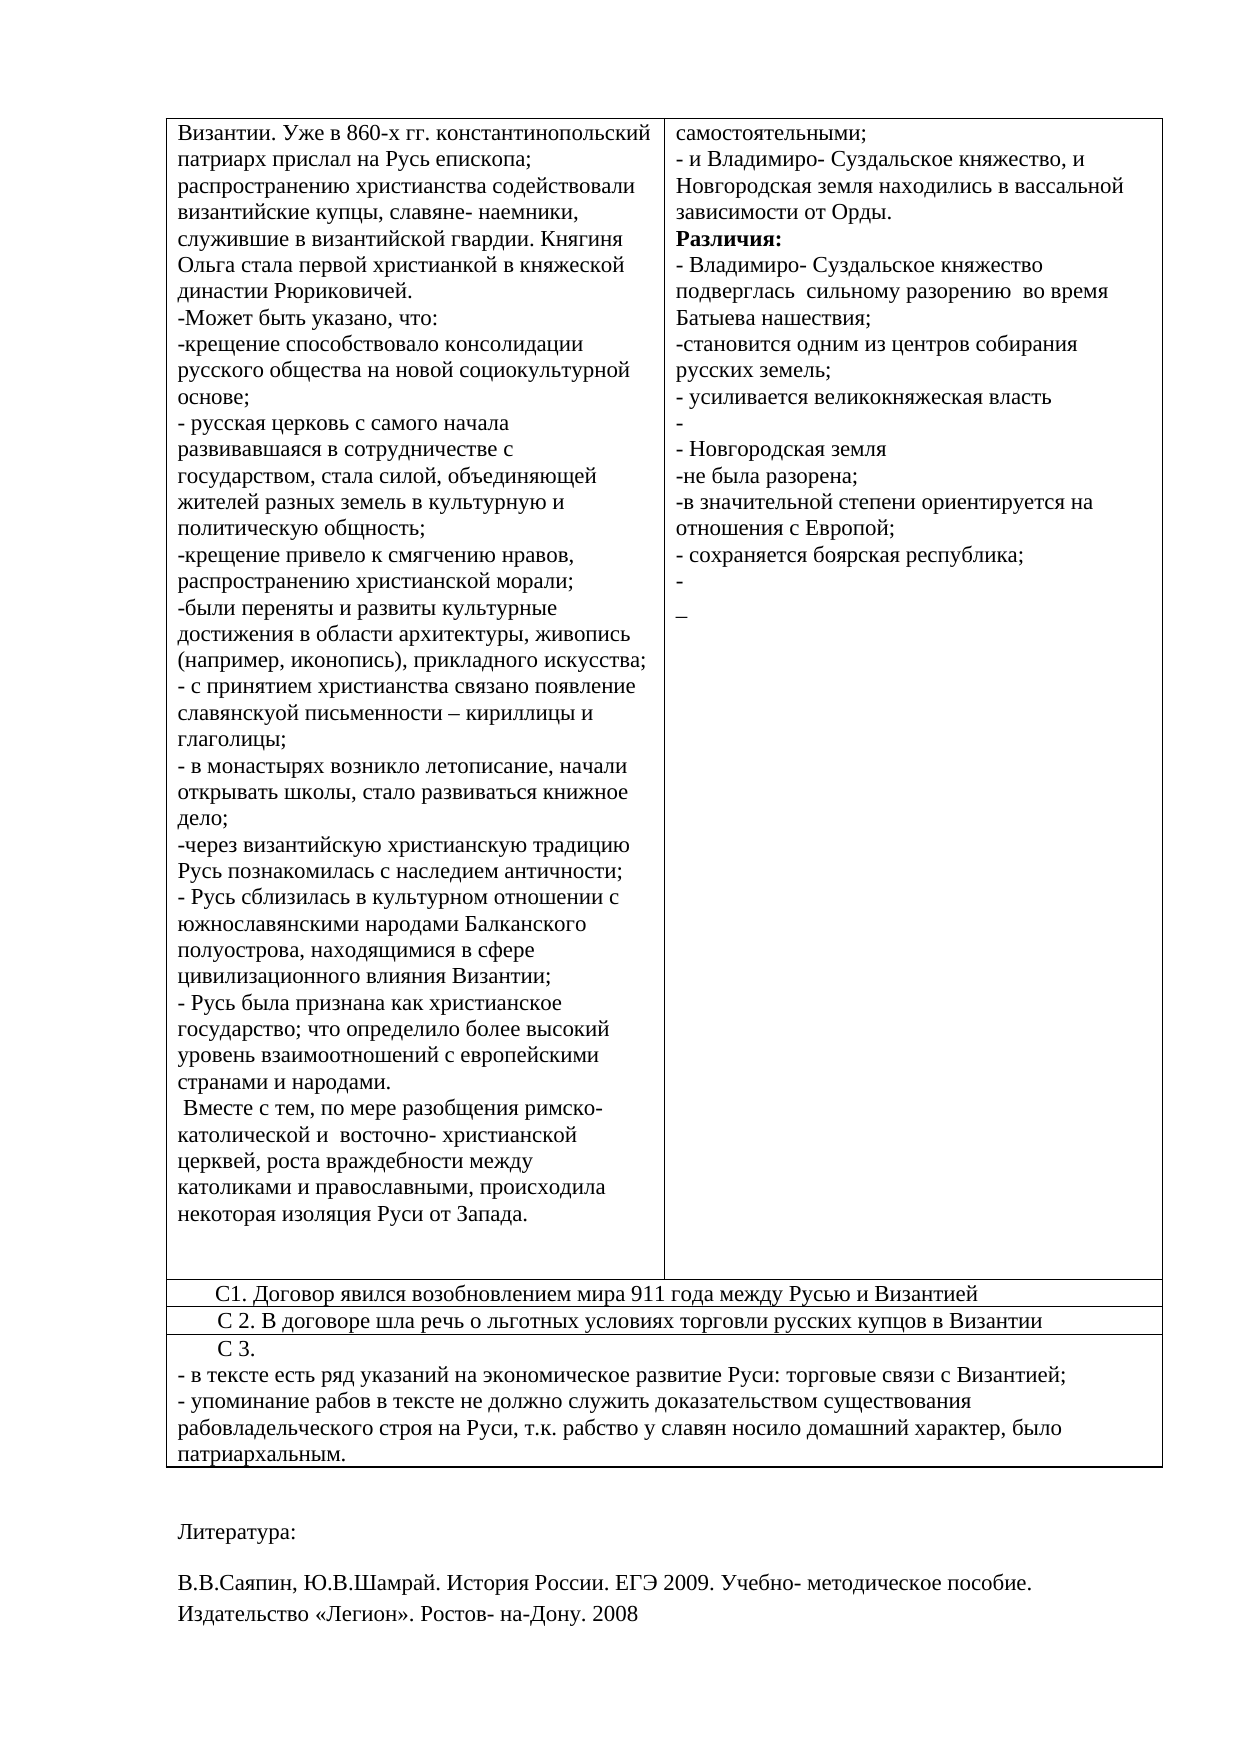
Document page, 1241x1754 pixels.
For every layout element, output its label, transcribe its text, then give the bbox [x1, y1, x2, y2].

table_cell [167, 119, 664, 1279]
table_cell С 3. - в тексте есть ряд указаний на экономическое развитие Руси: торговые связи с Византией; - упоминание рабов в тексте не должно служить доказательством существования рабовладельческого строя на Руси, т.к. рабство у славян носило домашний характер, было патриархальным. [167, 1335, 1162, 1466]
table_cell С 2. В договоре шла речь о льготных условиях торговли русских купцов в Византии [167, 1307, 1162, 1333]
text Литература: [177, 1518, 1152, 1545]
text В.В.Саяпин, Ю.В.Шамрай. История России. ЕГЭ 2009. Учебно- методическое пособие. Издательство «Легион». Ростов- на-Дону. 2008 [177, 1569, 1152, 1626]
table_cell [665, 119, 1162, 1279]
table_cell С1. Договор явился возобновлением мира 911 года между Русью и Византией [167, 1280, 1162, 1306]
